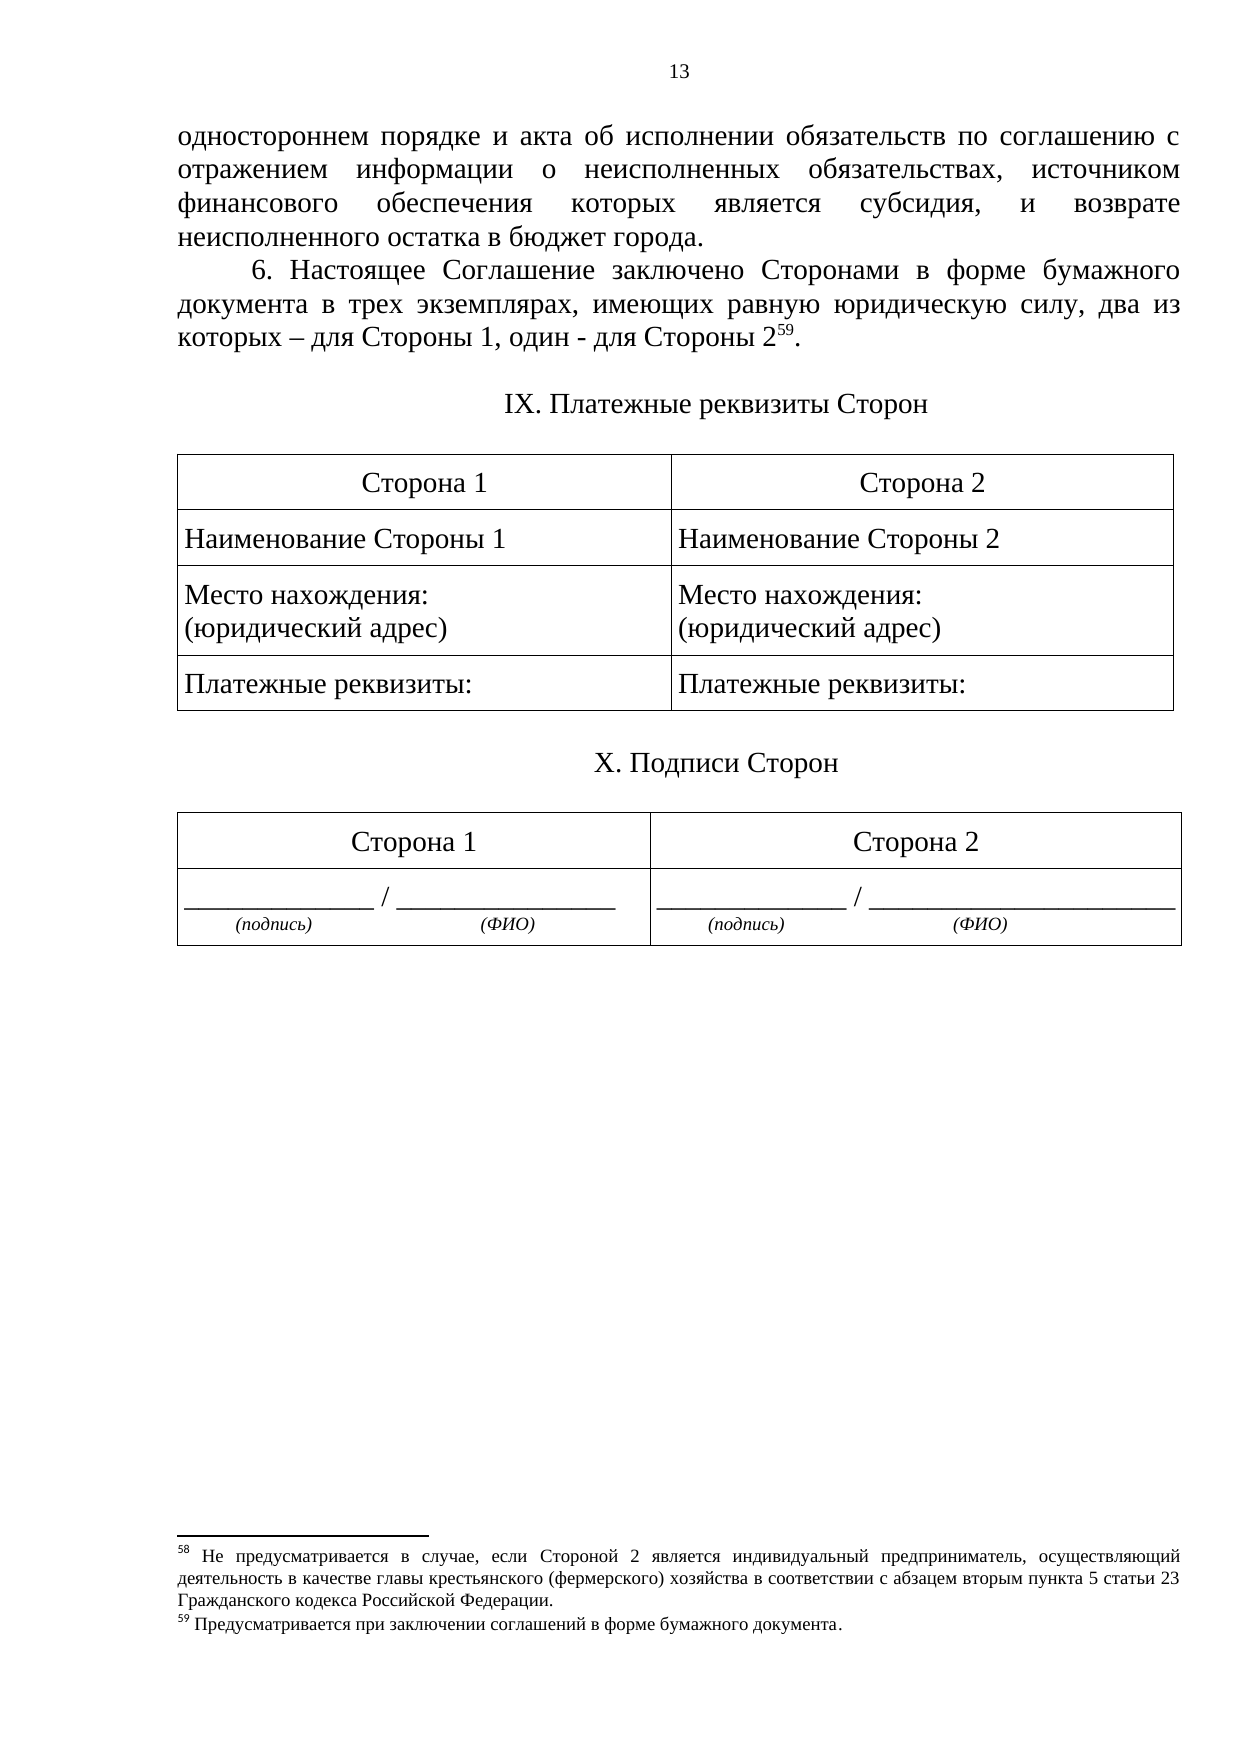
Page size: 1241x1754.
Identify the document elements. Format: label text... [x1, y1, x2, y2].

table_header Сторона 1 [178, 455, 671, 509]
table_cell Наименование Стороны 2 [672, 510, 1173, 565]
table_cell Наименование Стороны 1 [178, 510, 671, 565]
table_cell Платежные реквизиты: [178, 656, 671, 710]
table_cell _____________ / _____________________ (подпись) (ФИО) [651, 869, 1181, 945]
table_cell Платежные реквизиты: [672, 656, 1173, 710]
table_cell Место нахождения: (юридический адрес) [672, 566, 1173, 654]
table_cell Место нахождения: (юридический адрес) [178, 566, 671, 654]
table_cell _____________ / _______________ (подпись) (ФИО) [178, 869, 650, 945]
text IX. Платежные реквизиты Сторон [177, 386, 1181, 420]
table_header Сторона 2 [651, 813, 1181, 868]
table_header Сторона 2 [672, 455, 1173, 509]
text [177, 118, 1181, 252]
text X. Подписи Сторон [177, 745, 1181, 778]
text 6. Настоящее Соглашение заключено Сторонами в форме бумажного документа в трех экземплярах, имеющих равную юридическую силу, два из которых – для Стороны 1, один - для Стороны 2. [177, 252, 1181, 353]
table_header Сторона 1 [178, 813, 650, 868]
